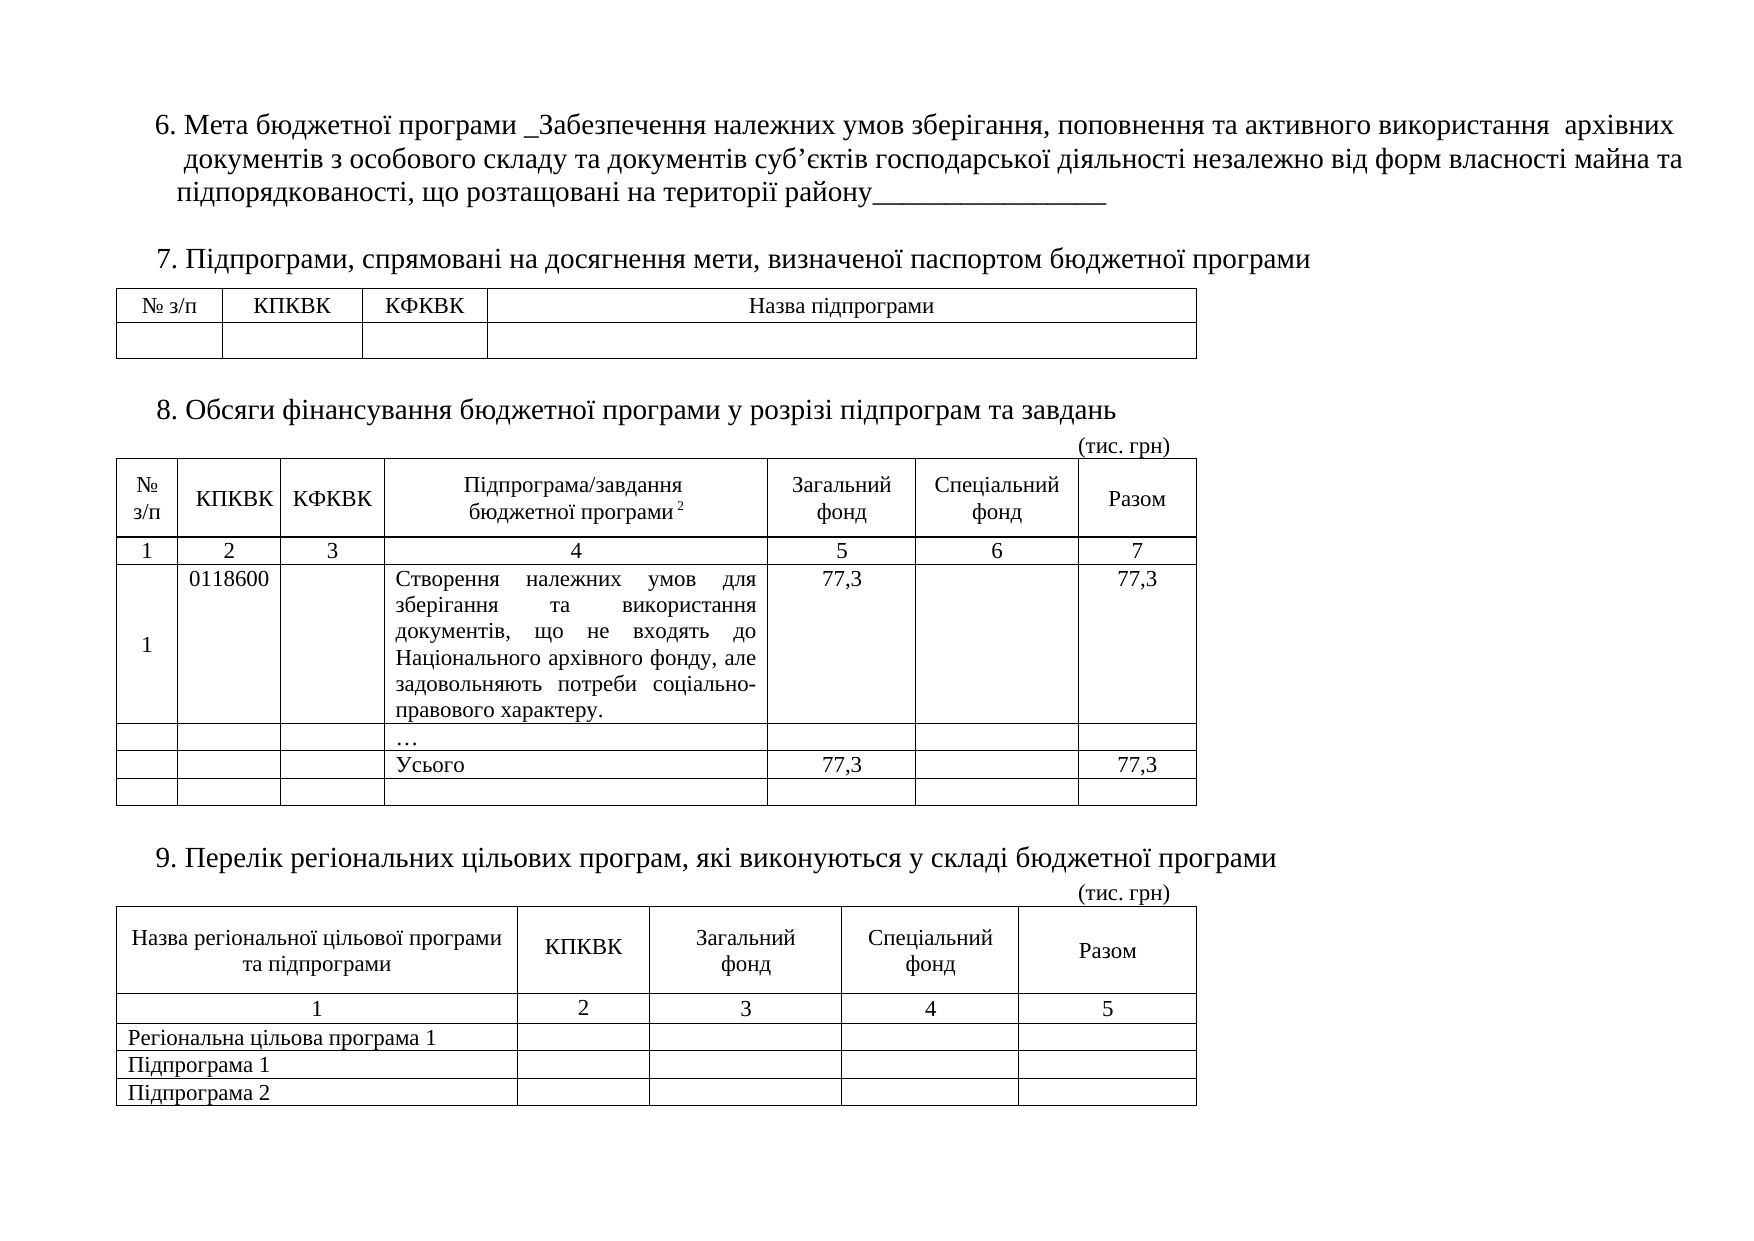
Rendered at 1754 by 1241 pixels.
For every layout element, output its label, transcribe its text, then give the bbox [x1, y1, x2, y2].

table_cell 77,3 [1079, 751, 1196, 778]
table_cell 77,3 [768, 565, 915, 723]
table_cell [916, 565, 1078, 723]
table_cell [916, 751, 1078, 778]
table_header Підпрограма/завдання бюджетної програми 2 [385, 459, 767, 536]
table_cell Створення належних умов для зберігання та використання документів, що не входять до Національного архівного фонду, але задовольняють потреби соціально-правового характеру. [385, 565, 767, 723]
text 6. Мета бюджетної програми _Забезпечення належних умов зберігання, поповнення та активного використання архівних [118, 107, 1698, 141]
table_cell 3 [650, 994, 841, 1023]
table_cell [842, 1024, 1018, 1050]
table_cell 3 [281, 538, 384, 564]
table_cell [1019, 1051, 1196, 1078]
text (тис. грн) [118, 879, 1698, 906]
table_cell 2 [518, 994, 649, 1023]
table_header КФКВК [363, 289, 487, 322]
table_header Назва підпрограми [488, 289, 1196, 322]
text 8. Обсяги фінансування бюджетної програми у розрізі підпрограм та завдань [118, 392, 1698, 426]
table_header Разом [1019, 907, 1196, 993]
table_cell Підпрограма 2 [117, 1079, 517, 1105]
table_header Назва регіональної цільової програми та підпрограми [117, 907, 517, 993]
table_cell [1019, 1079, 1196, 1105]
table_cell [768, 724, 915, 750]
table_cell [768, 779, 915, 805]
table_cell [223, 323, 362, 357]
table_cell 4 [385, 538, 767, 564]
table_header № з/п [117, 459, 177, 536]
table_header КФКВК [281, 459, 384, 536]
table_cell 77,3 [1079, 565, 1196, 723]
text підпорядкованості, що розтащовані на території району________________ [118, 174, 1698, 208]
table_cell [518, 1024, 649, 1050]
table_cell [488, 323, 1196, 357]
table_cell [117, 724, 177, 750]
table_cell 1 [117, 565, 177, 723]
table_cell [117, 323, 222, 357]
table_cell [281, 751, 384, 778]
table_cell 4 [842, 994, 1018, 1023]
table_cell [842, 1079, 1018, 1105]
table_header Спеціальний фонд [916, 459, 1078, 536]
table_cell Усього [385, 751, 767, 778]
table_header Разом [1079, 459, 1196, 536]
text 9. Перелік регіональних цільових програм, які виконуються у складі бюджетної програми [118, 840, 1698, 873]
table_cell 2 [178, 538, 280, 564]
table_header Спеціальний фонд [842, 907, 1018, 993]
table_cell [281, 779, 384, 805]
table_cell 5 [1019, 994, 1196, 1023]
table_cell 1 [117, 538, 177, 564]
table_cell [1079, 779, 1196, 805]
table_cell [1079, 724, 1196, 750]
text 7. Підпрограми, спрямовані на досягнення мети, визначеної паспортом бюджетної програми [118, 242, 1698, 275]
table_cell [518, 1079, 649, 1105]
text документів з особового складу та документів суб’єктів господарської діяльності незалежно від форм власності майна та [118, 141, 1698, 174]
table_cell [178, 751, 280, 778]
table_cell [385, 779, 767, 805]
table_cell [916, 724, 1078, 750]
table_cell 0118600 [178, 565, 280, 723]
table_cell 6 [916, 538, 1078, 564]
text (тис. грн) [118, 432, 1698, 458]
table_cell [281, 724, 384, 750]
table_cell 1 [117, 994, 517, 1023]
table_cell … [385, 724, 767, 750]
table_header КПКВК [178, 459, 280, 536]
table_cell 77,3 [768, 751, 915, 778]
table_cell 5 [768, 538, 915, 564]
table_cell [650, 1051, 841, 1078]
table_header КПКВК [518, 907, 649, 993]
table_cell [117, 779, 177, 805]
table_cell [1019, 1024, 1196, 1050]
table_cell Підпрограма 1 [117, 1051, 517, 1078]
table_cell [281, 565, 384, 723]
table_cell [363, 323, 487, 357]
table_cell [518, 1051, 649, 1078]
table_header Загальний фонд [768, 459, 915, 536]
table_cell [916, 779, 1078, 805]
table_cell [178, 779, 280, 805]
table_cell [117, 751, 177, 778]
table_cell 7 [1079, 538, 1196, 564]
table_header № з/п [117, 289, 222, 322]
table_header Загальний фонд [650, 907, 841, 993]
table_cell [178, 724, 280, 750]
table_cell [650, 1024, 841, 1050]
table_cell [650, 1079, 841, 1105]
table_cell Регіональна цільова програма 1 [117, 1024, 517, 1050]
table_header КПКВК [223, 289, 362, 322]
table_cell [842, 1051, 1018, 1078]
